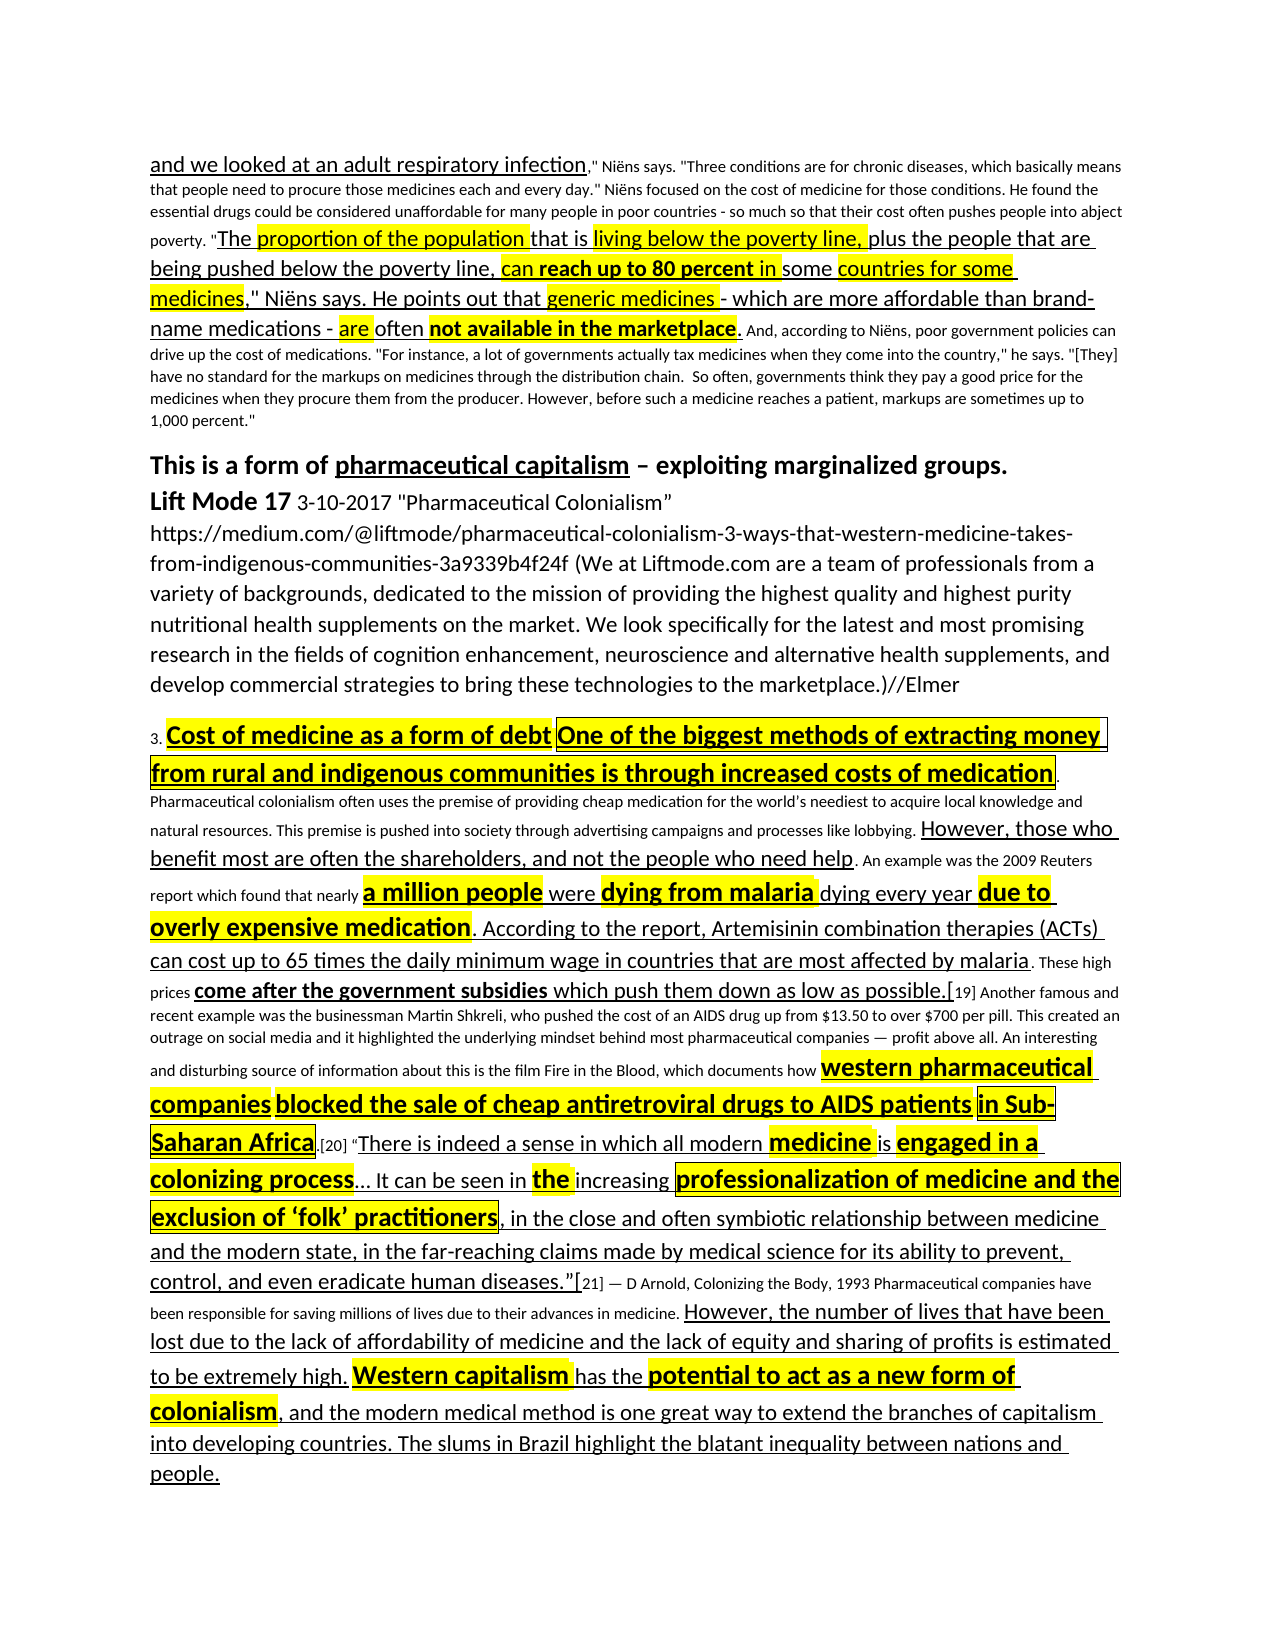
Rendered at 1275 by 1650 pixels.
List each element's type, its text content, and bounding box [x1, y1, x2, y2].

subtitle This is a form of pharmaceutical capitalism – exploiting marginalized groups. [150, 448, 1125, 481]
text 3. Cost of medicine as a form of debt One of the biggest methods of extracting money from rural and indigenous communities is through increased costs of medication. Pharmaceutical colonialism often uses the premise of providing cheap medication for the world’s neediest to acquire local knowledge and natural resources. This premise is pushed into society through advertising campaigns and processes like lobbying. However, those who benefit most are often the shareholders, and not the people who need help. An example was the 2009 Reuters report which found that nearly a million people were dying from malaria dying every year due to overly expensive medication. According to the report, Artemisinin combination therapies (ACTs) can cost up to 65 times the daily minimum wage in countries that are most affected by malaria. These high prices come after the government subsidies which push them down as low as possible.[19] Another famous and recent example was the businessman Martin Shkreli, who pushed the cost of an AIDS drug up from $13.50 to over $700 per pill. This created an outrage on social media and it highlighted the underlying mindset behind most pharmaceutical companies — profit above all. An interesting and disturbing source of information about this is the film Fire in the Blood, which documents how western pharmaceutical companies blocked the sale of cheap antiretroviral drugs to AIDS patients in Sub-Saharan Africa.[20] “There is indeed a sense in which all modern medicine is engaged in a colonizing process… It can be seen in the increasing professionalization of medicine and the exclusion of ‘folk’ practitioners, in the close and often symbiotic relationship between medicine and the modern state, in the far-reaching claims made by medical science for its ability to prevent, control, and even eradicate human diseases.”[21] — D Arnold, Colonizing the Body, 1993 Pharmaceutical companies have been responsible for saving millions of lives due to their advances in medicine. However, the number of lives that have been lost due to the lack of affordability of medicine and the lack of equity and sharing of profits is estimated to be extremely high. Western capitalism has the potential to act as a new form of colonialism, and the modern medical method is one great way to extend the branches of capitalism into developing countries. The slums in Brazil highlight the blatant inequality between nations and people. [150, 717, 1125, 1487]
text Lift Mode 17 3-10-2017 "Pharmaceutical Colonialism” https://medium.com/@liftmode/pharmaceutical-colonialism-3-ways-that-western-medicine-takes-from-indigenous-communities-3a9339b4f24f (We at Liftmode.com are a team of professionals from a variety of backgrounds, dedicated to the mission of providing the highest quality and highest purity nutritional health supplements on the market. We look specifically for the latest and most promising research in the fields of cognition enhancement, neuroscience and alternative health supplements, and develop commercial strategies to bring these technologies to the marketplace.)//Elmer [150, 484, 1125, 698]
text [150, 150, 1125, 430]
